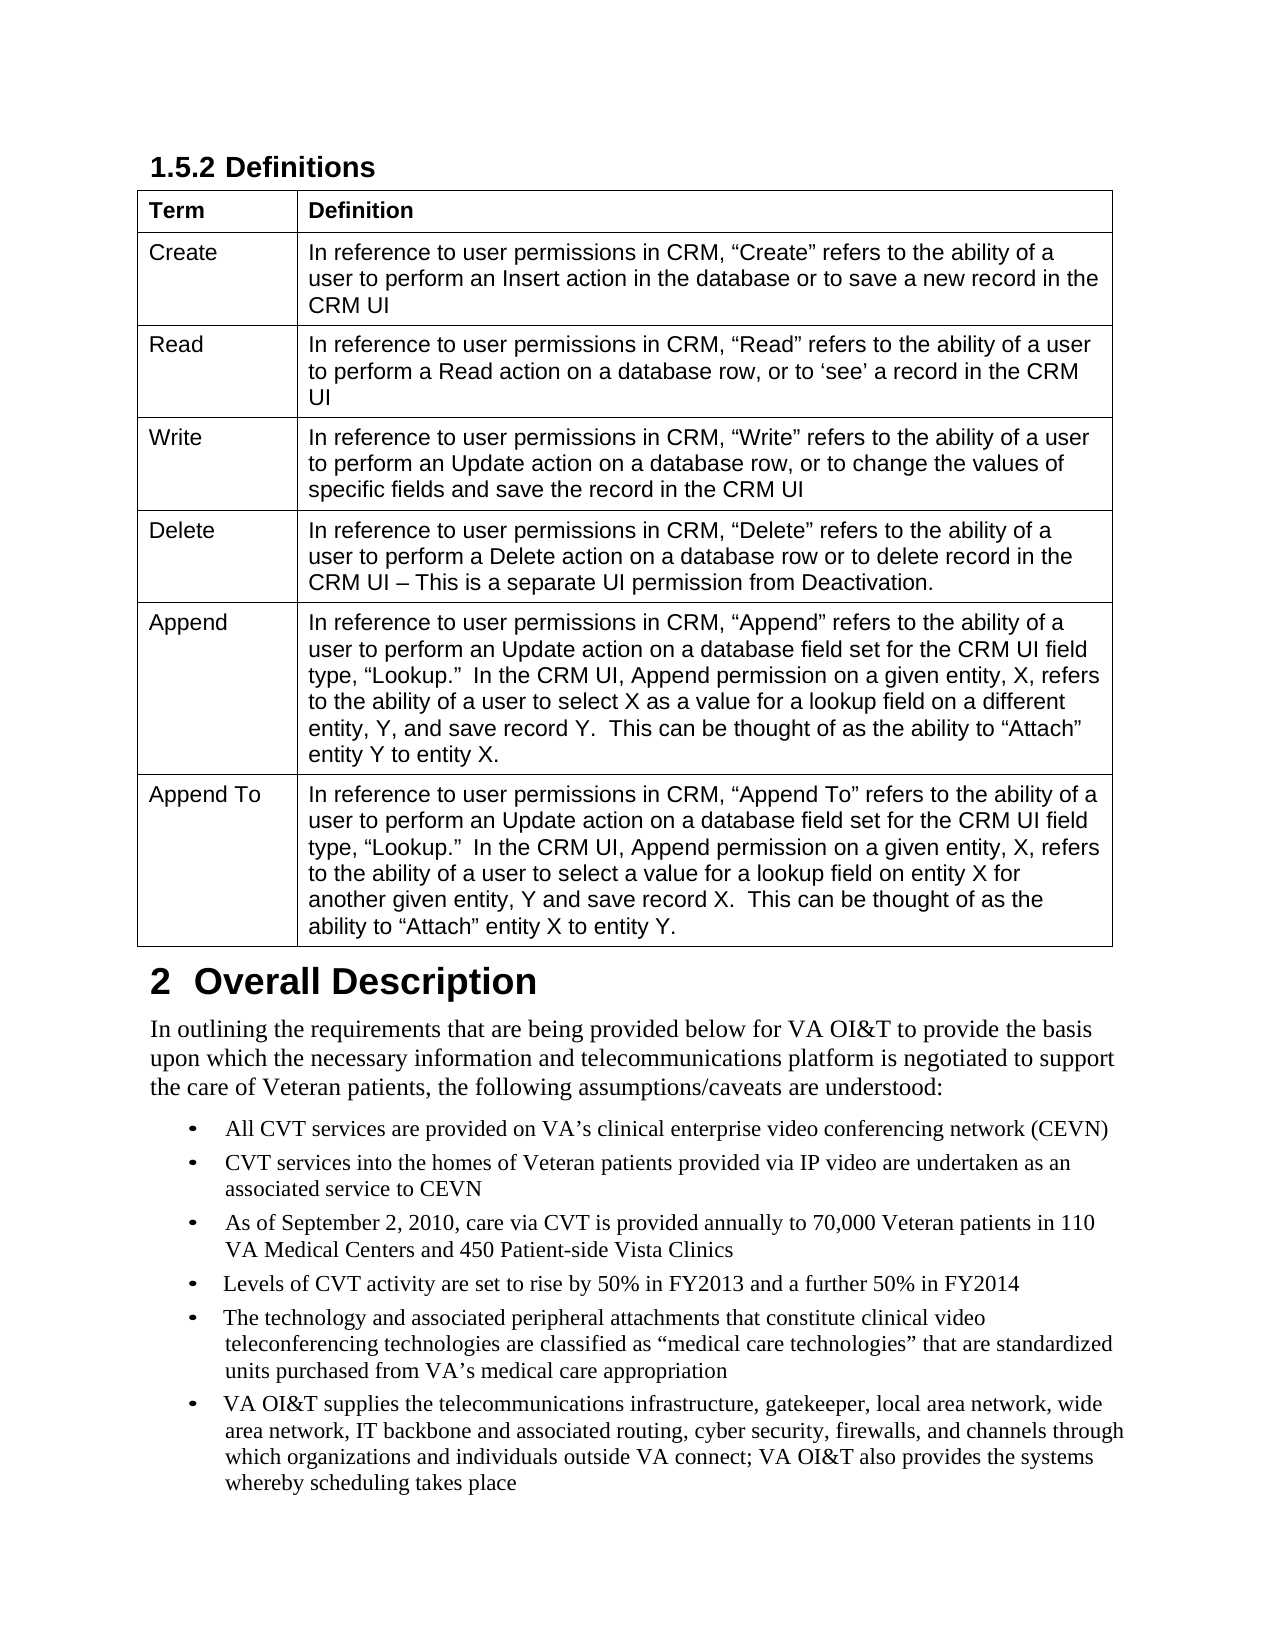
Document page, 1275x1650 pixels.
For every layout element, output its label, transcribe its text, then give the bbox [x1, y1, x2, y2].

table_cell Create [138, 233, 297, 324]
table_cell Append To [138, 775, 297, 946]
table_header Term [138, 191, 297, 232]
table_cell In reference to user permissions in CRM, “Delete” refers to the ability of a user to perform a Delete action on a database row or to delete record in the CRM UI – This is a separate UI permission from Deactivation. [298, 511, 1112, 602]
table_cell In reference to user permissions in CRM, “Append To” refers to the ability of a user to perform an Update action on a database field set for the CRM UI field type, “Lookup.” In the CRM UI, Append permission on a given entity, X, refers to the ability of a user to select a value for a lookup field on entity X for another given entity, Y and save record X. This can be thought of as the ability to “Attach” entity X to entity Y. [298, 775, 1112, 946]
text VA Medical Centers and 450 Patient-side Vista Clinics [225, 1236, 1137, 1262]
text • As of September 2, 2010, care via CVT is provided annually to 70,000 Veteran patients in 110 [187, 1209, 1137, 1236]
text 1.5.2 Definitions [150, 150, 1137, 183]
table_cell Read [138, 326, 297, 417]
table_header Definition [298, 191, 1112, 232]
table_cell In reference to user permissions in CRM, “Append” refers to the ability of a user to perform an Update action on a database field set for the CRM UI field type, “Lookup.” In the CRM UI, Append permission on a given entity, X, refers to the ability of a user to select X as a value for a lookup field on a different entity, Y, and save record Y. This can be thought of as the ability to “Attach” entity Y to entity X. [298, 603, 1112, 774]
text • Levels of CVT activity are set to rise by 50% in FY2013 and a further 50% in FY2014 [187, 1270, 1137, 1296]
table_cell In reference to user permissions in CRM, “Write” refers to the ability of a user to perform an Update action on a database row, or to change the values of specific fields and save the record in the CRM UI [298, 418, 1112, 510]
text • The technology and associated peripheral attachments that constitute clinical video teleconferencing technologies are classified as “medical care technologies” that are standardized units purchased from VA’s medical care appropriation [187, 1304, 1116, 1383]
text • VA OI&T supplies the telecommunications infrastructure, gatekeeper, local area network, wide area network, IT backbone and associated routing, cyber security, firewalls, and channels through which organizations and individuals outside VA connect; VA OI&T also provides the systems whereby scheduling takes place [187, 1391, 1127, 1495]
table_cell Delete [138, 511, 297, 602]
table_cell In reference to user permissions in CRM, “Create” refers to the ability of a user to perform an Insert action in the database or to save a new record in the CRM UI [298, 233, 1112, 324]
table_cell Append [138, 603, 297, 774]
table_cell Write [138, 418, 297, 510]
text In outlining the requirements that are being provided below for VA OI&T to provide the basis upon which the necessary information and telecommunications platform is negotiated to support the care of Veteran patients, the following assumptions/caveats are understood: [150, 1014, 1121, 1101]
table_cell In reference to user permissions in CRM, “Read” refers to the ability of a user to perform a Read action on a database row, or to ‘see’ a record in the CRM UI [298, 326, 1112, 417]
text • All CVT services are provided on VA’s clinical enterprise video conferencing network (CEVN) [187, 1115, 1137, 1141]
text • CVT services into the homes of Veteran patients provided via IP video are undertaken as an associated service to CEVN [187, 1149, 1074, 1202]
text 2 Overall Description [150, 959, 1137, 1002]
